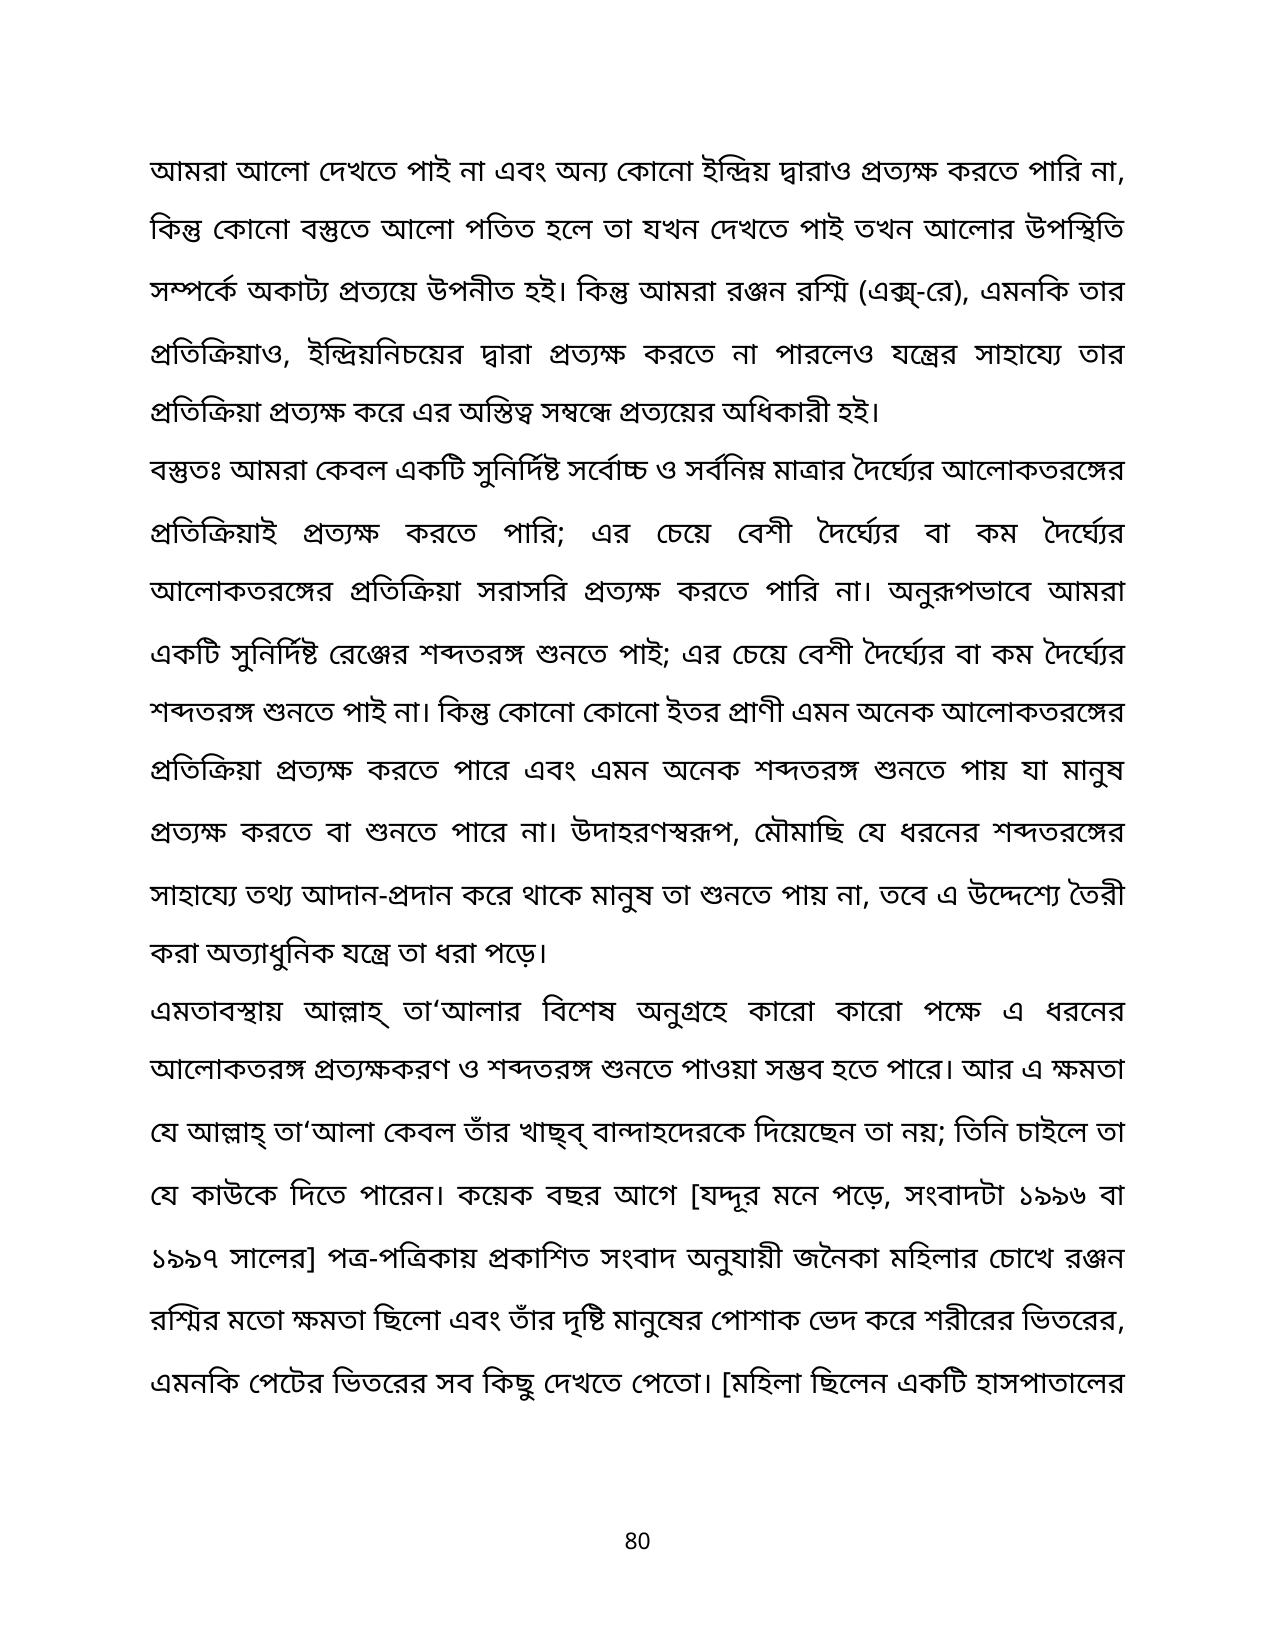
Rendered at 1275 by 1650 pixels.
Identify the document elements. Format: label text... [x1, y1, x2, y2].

text বস্তুতঃ আমরা কেবল একটি সুনির্দিষ্ট সর্বোচ্চ ও সর্বনিম্ন মাত্রার দৈর্ঘ্যের আলোকতরঙ্গের প্রতিক্রিয়াই প্রত্যক্ষ করতে পারি; এর চেয়ে বেশী দৈর্ঘ্যের বা কম দৈর্ঘ্যের আলোকতরঙ্গের প্রতিক্রিয়া সরাসরি প্রত্যক্ষ করতে পারি না। অনুরূপভাবে আমরা একটি সুনির্দিষ্ট রেঞ্জের শব্দতরঙ্গ শুনতে পাই; এর চেয়ে বেশী দৈর্ঘ্যের বা কম দৈর্ঘ্যের শব্দতরঙ্গ শুনতে পাই না। কিন্তু কোনো কোনো ইতর প্রাণী এমন অনেক আলোকতরঙ্গের প্রতিক্রিয়া প্রত্যক্ষ করতে পারে এবং এমন অনেক শব্দতরঙ্গ শুনতে পায় যা মানুষ প্রত্যক্ষ করতে বা শুনতে পারে না। উদাহরণস্বরূপ, মৌমাছি যে ধরনের শব্দতরঙ্গের সাহায্যে তথ্য আদান-প্রদান করে থাকে মানুষ তা শুনতে পায় না, তবে এ উদ্দেশ্যে তৈরী করা অত্যাধুনিক যন্ত্রে তা ধরা পড়ে। [150, 454, 1125, 975]
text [150, 150, 1125, 434]
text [150, 994, 1125, 1406]
